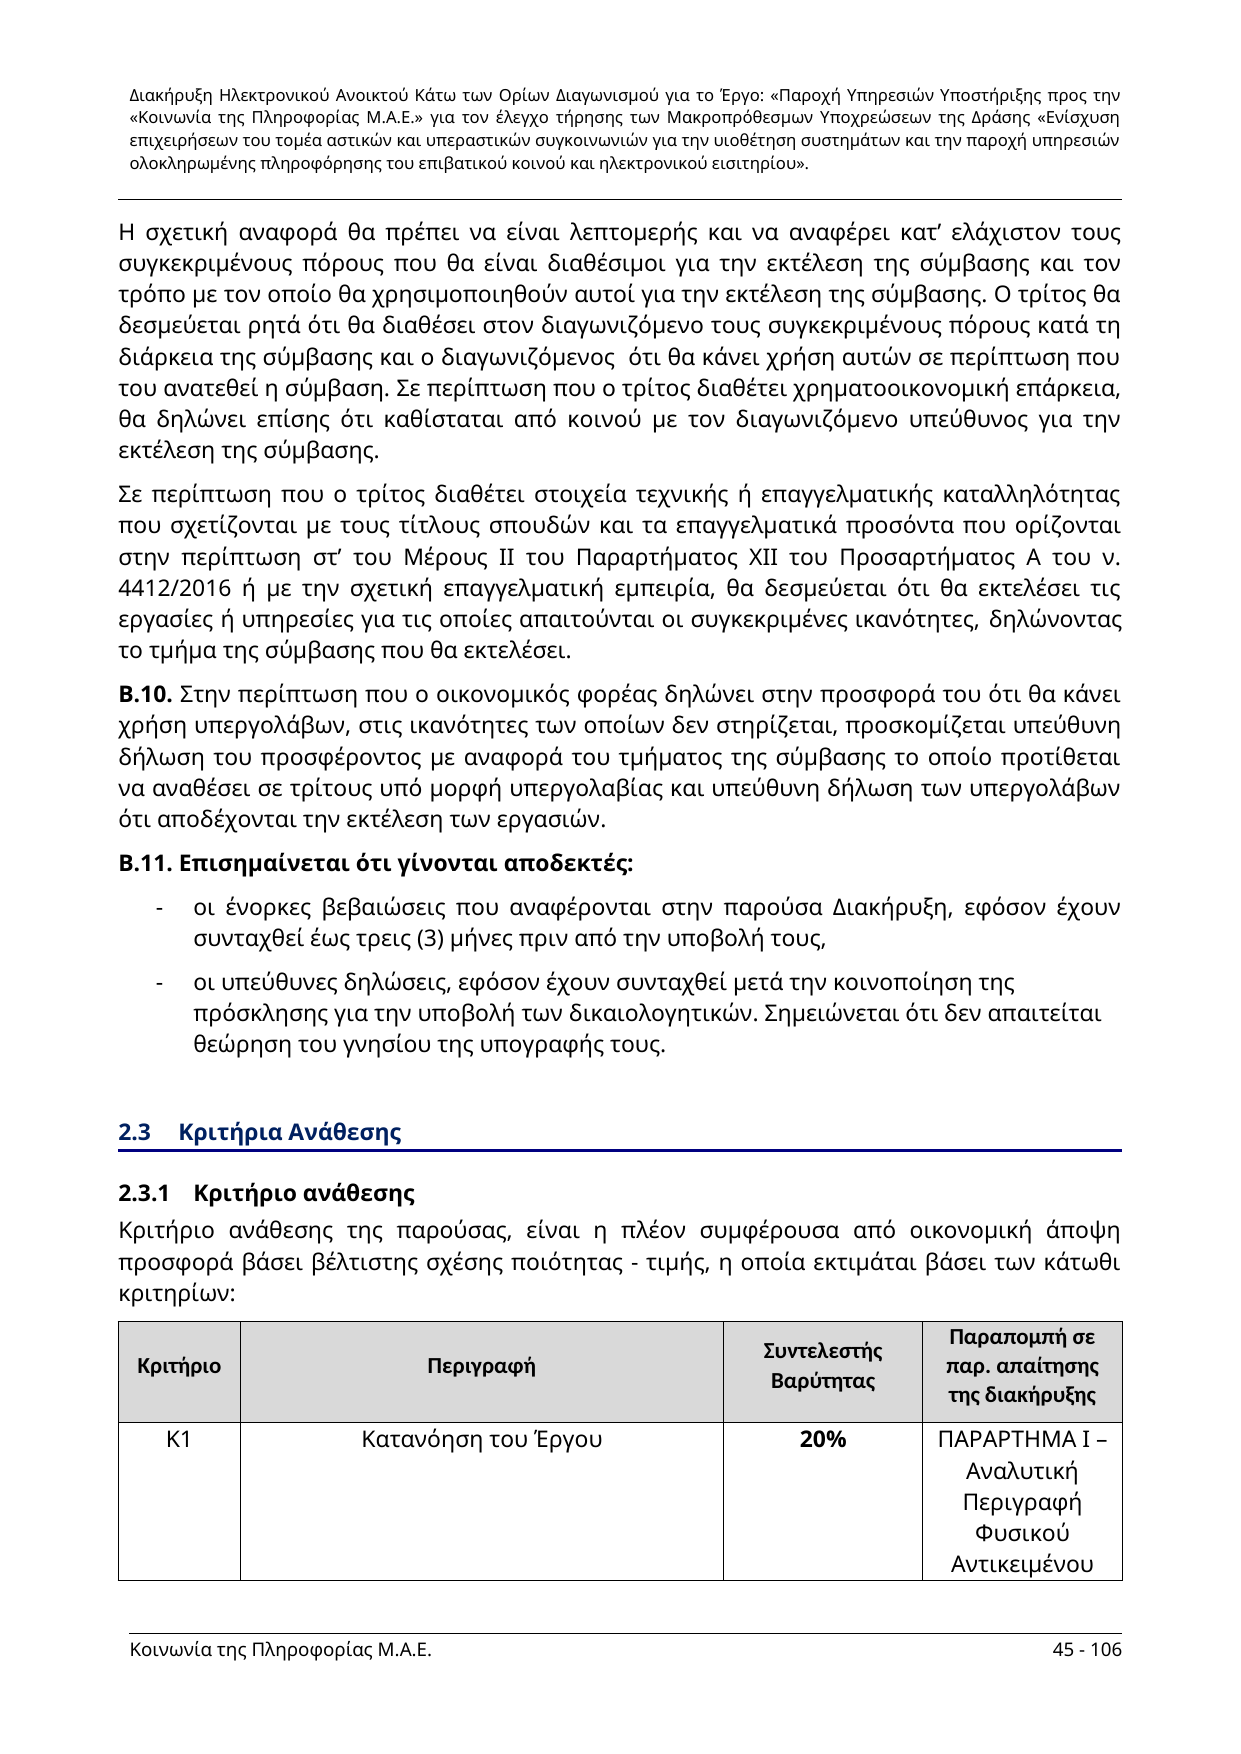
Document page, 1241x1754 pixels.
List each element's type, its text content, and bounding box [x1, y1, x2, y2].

table_header Παραπομπή σε παρ. απαίτησης της διακήρυξης [923, 1322, 1122, 1422]
text Η σχετική αναφορά θα πρέπει να είναι λεπτομερής και να αναφέρει κατ’ ελάχιστον τους συγκεκριμένους πόρους που θα είναι διαθέσιμοι για την εκτέλεση της σύμβασης και τον τρόπο με τον οποίο θα χρησιμοποιηθούν αυτοί για την εκτέλεση της σύμβασης. Ο τρίτος θα δεσμεύεται ρητά ότι θα διαθέσει στον διαγωνιζόμενο τους συγκεκριμένους πόρους κατά τη διάρκεια της σύμβασης και ο διαγωνιζόμενος ότι θα κάνει χρήση αυτών σε περίπτωση που του ανατεθεί η σύμβαση. Σε περίπτωση που ο τρίτος διαθέτει χρηματοοικονομική επάρκεια, θα δηλώνει επίσης ότι καθίσταται από κοινού με τον διαγωνιζόμενο υπεύθυνος για την εκτέλεση της σύμβασης. [118, 216, 1122, 466]
subtitle Κριτήρια Ανάθεσης [118, 1116, 1122, 1149]
text Κριτήριο ανάθεσης της παρούσας, είναι η πλέον συμφέρουσα από οικονομική άποψη προσφορά βάσει βέλτιστης σχέσης ποιότητας - τιμής, η οποία εκτιμάται βάσει των κάτωθι κριτηρίων: [118, 1214, 1122, 1308]
list οι υπεύθυνες δηλώσεις, εφόσον έχουν συνταχθεί μετά την κοινοποίηση της πρόσκλησης για την υποβολή των δικαιολογητικών. Σημειώνεται ότι δεν απαιτείται θεώρηση του γνησίου της υπογραφής τους. [156, 966, 1122, 1059]
table_cell Κ1 [119, 1423, 240, 1579]
text Β.11. Επισημαίνεται ότι γίνονται αποδεκτές: [118, 847, 1122, 878]
table_header Κριτήριο [119, 1322, 240, 1422]
table_header Περιγραφή [241, 1322, 723, 1422]
text Β.10. Στην περίπτωση που ο οικονομικός φορέας δηλώνει στην προσφορά του ότι θα κάνει χρήση υπεργολάβων, στις ικανότητες των οποίων δεν στηρίζεται, προσκομίζεται υπεύθυνη δήλωση του προσφέροντος με αναφορά του τμήματος της σύμβασης το οποίο προτίθεται να αναθέσει σε τρίτους υπό μορφή υπεργολαβίας και υπεύθυνη δήλωση των υπεργολάβων ότι αποδέχονται την εκτέλεση των εργασιών. [118, 678, 1122, 834]
text Σε περίπτωση που ο τρίτος διαθέτει στοιχεία τεχνικής ή επαγγελματικής καταλληλότητας που σχετίζονται με τους τίτλους σπουδών και τα επαγγελματικά προσόντα που ορίζονται στην περίπτωση στ’ του Μέρους ΙΙ του Παραρτήματος ΧΙΙ του Προσαρτήματος Α του ν. 4412/2016 ή με την σχετική επαγγελματική εμπειρία, θα δεσμεύεται ότι θα εκτελέσει τις εργασίες ή υπηρεσίες για τις οποίες απαιτούνται οι συγκεκριμένες ικανότητες, δηλώνοντας το τμήμα της σύμβασης που θα εκτελέσει. [118, 478, 1122, 666]
subtitle Κριτήριο ανάθεσης [118, 1177, 1122, 1208]
table_cell 20% [724, 1423, 922, 1579]
table_cell Κατανόηση του Έργου [241, 1423, 723, 1579]
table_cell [923, 1423, 1122, 1579]
table_header Συντελεστής Βαρύτητας [724, 1322, 922, 1422]
list οι ένορκες βεβαιώσεις που αναφέρονται στην παρούσα Διακήρυξη, εφόσον έχουν συνταχθεί έως τρεις (3) μήνες πριν από την υποβολή τους, [156, 891, 1122, 953]
